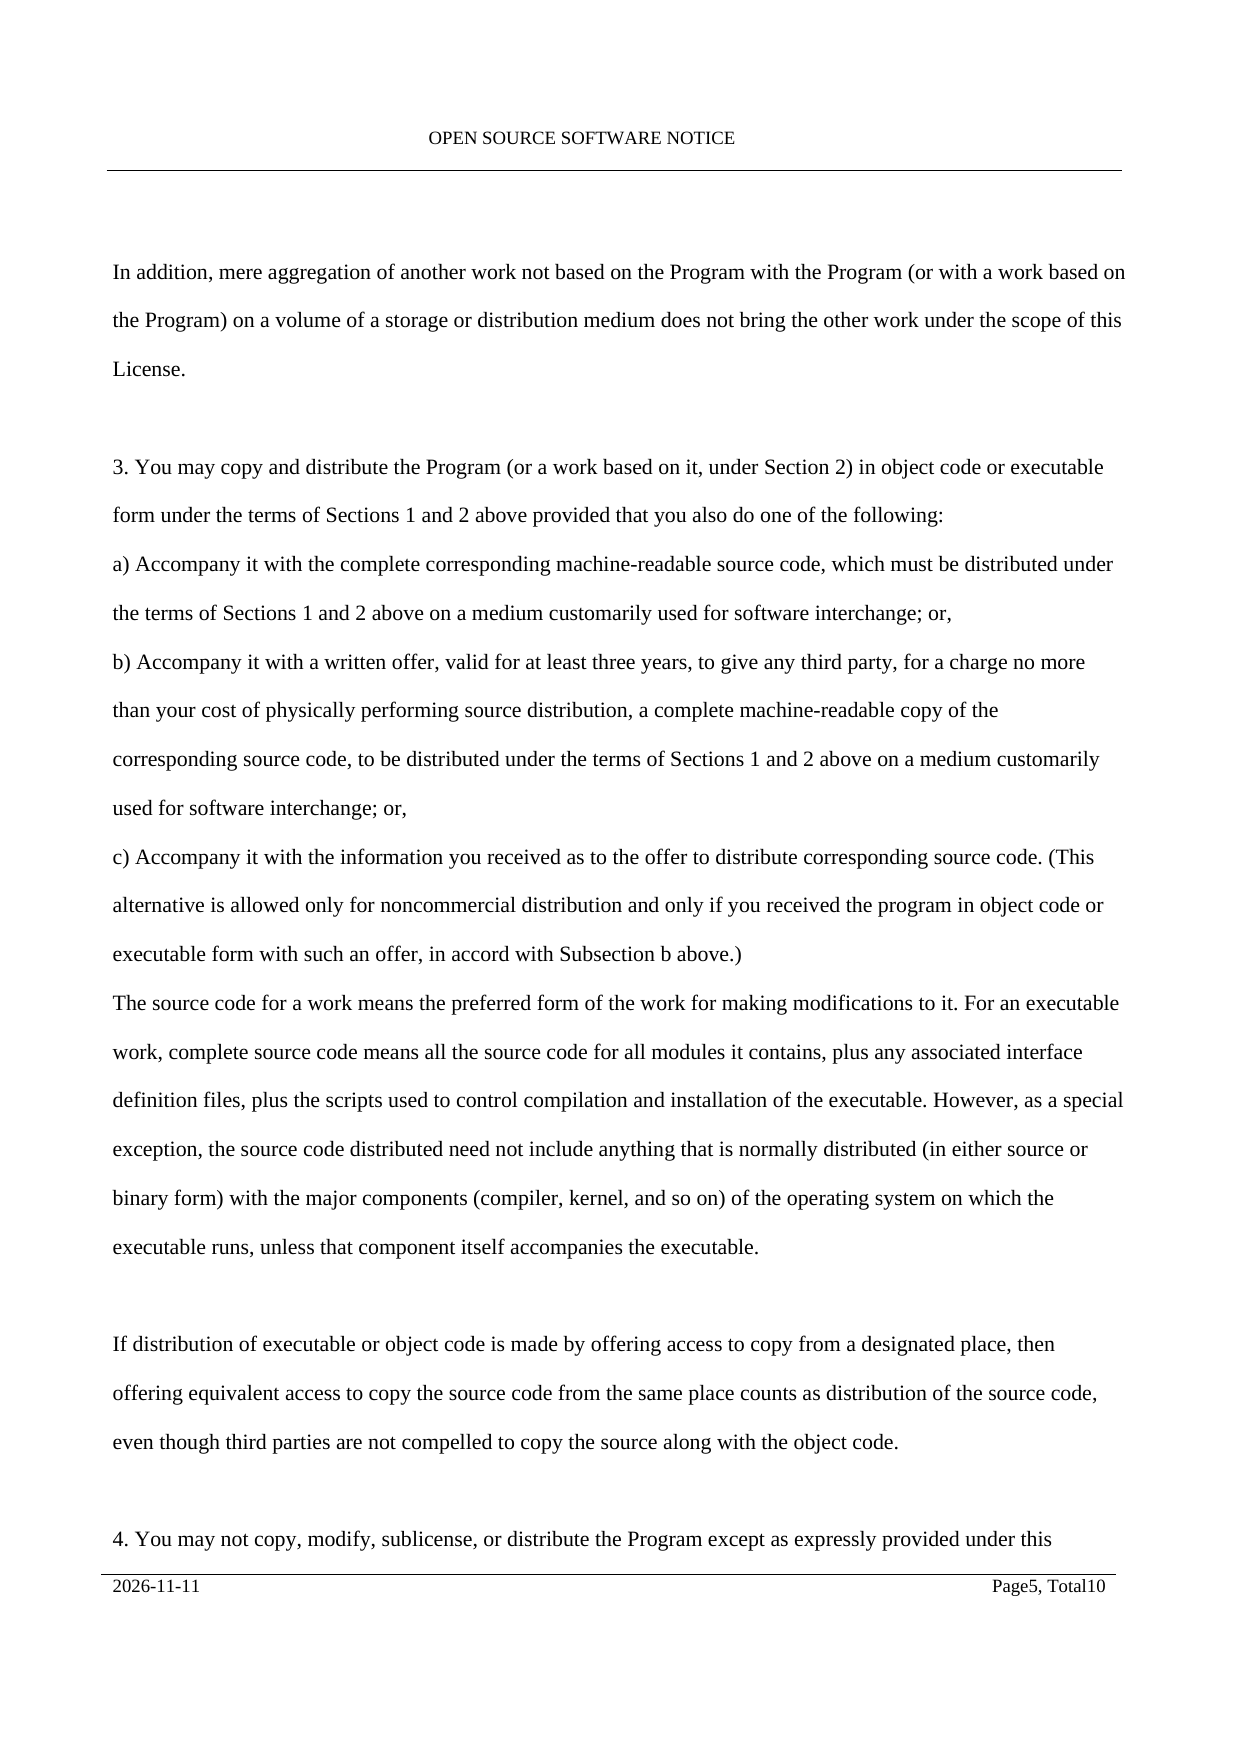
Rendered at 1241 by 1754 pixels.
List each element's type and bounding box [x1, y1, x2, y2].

text [112, 206, 1128, 1555]
